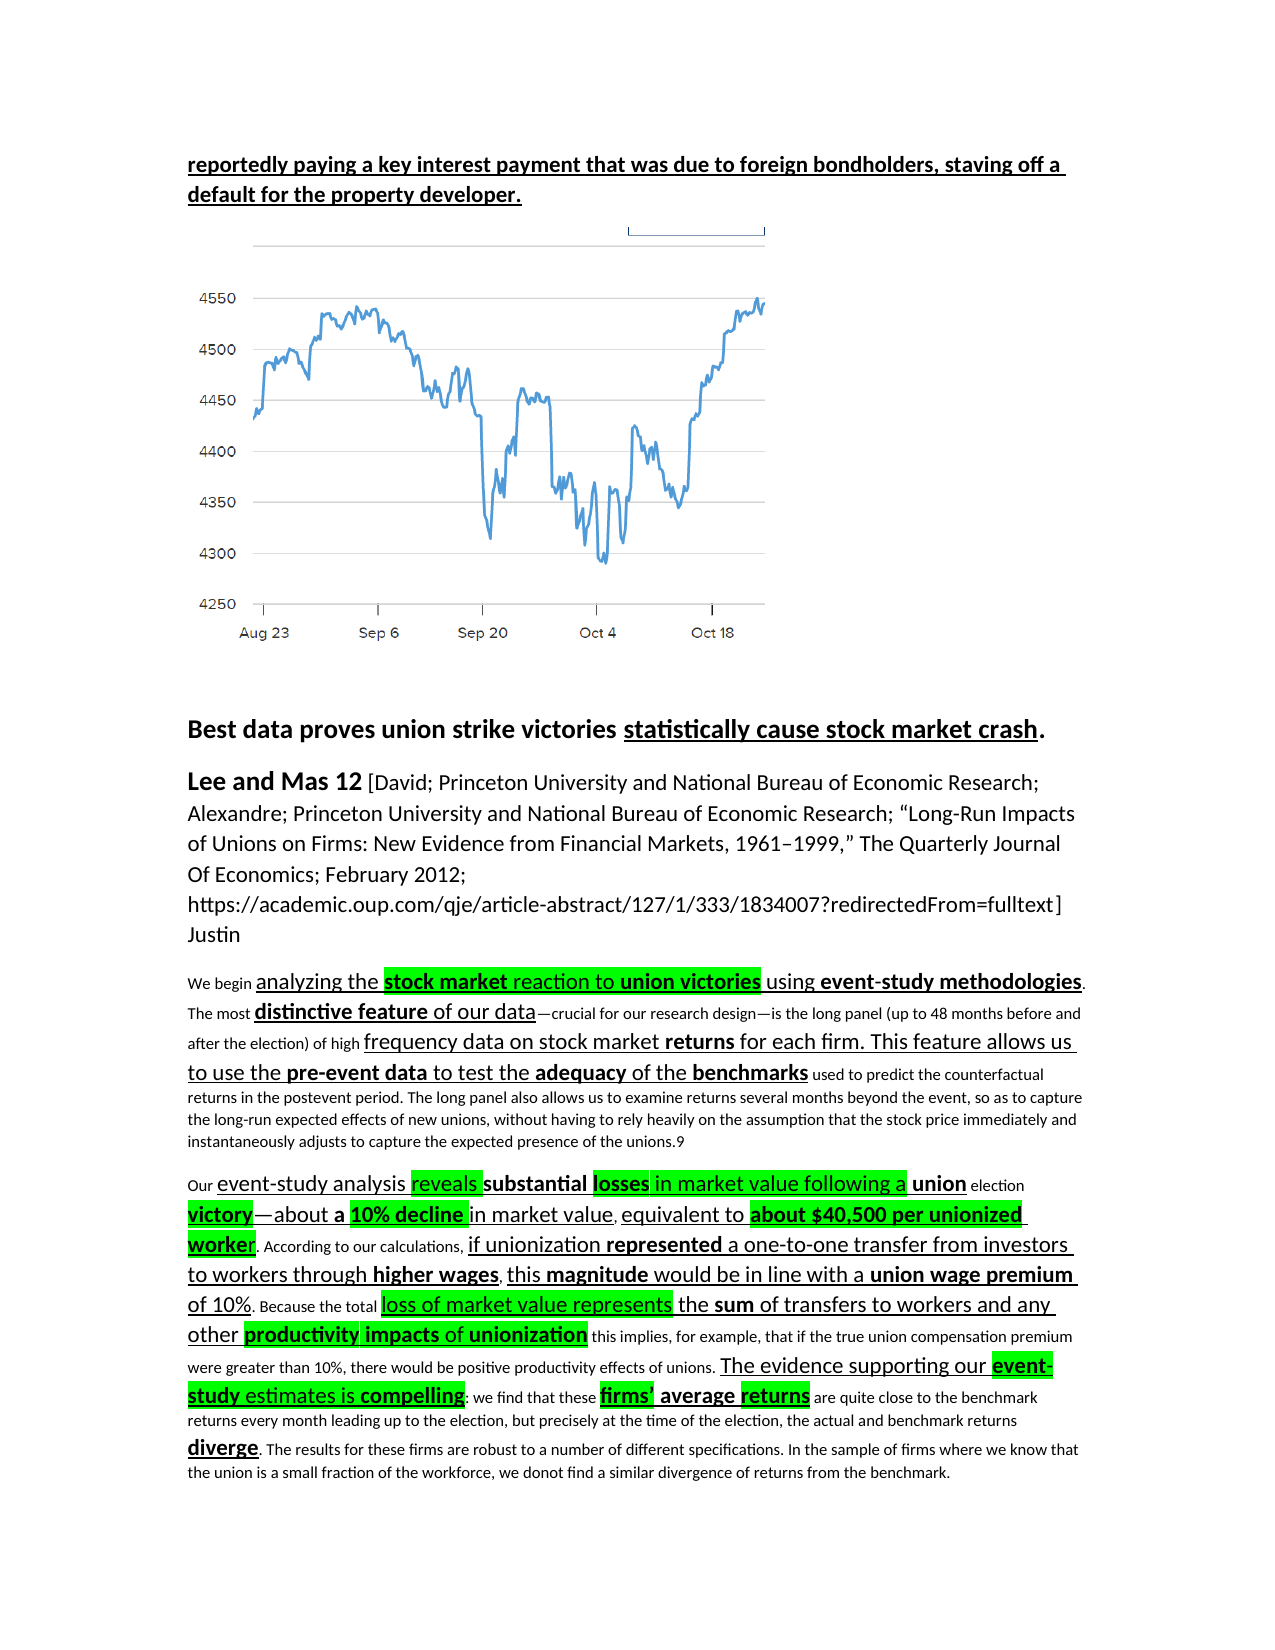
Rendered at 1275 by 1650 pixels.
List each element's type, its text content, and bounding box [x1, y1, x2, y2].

picture [187, 227, 772, 646]
text Our event-study analysis reveals substantial losses in market value following a union election victory—about a 10% decline in market value, equivalent to about $40,500 per unionized worker. According to our calculations, if unionization represented a one-to-one transfer from investors to workers through higher wages, this magnitude would be in line with a union wage premium of 10%. Because the total loss of market value represents the sum of transfers to workers and any other productivity impacts of unionization this implies, for example, that if the true union compensation premium were greater than 10%, there would be positive productivity effects of unions. The evidence supporting our event-study estimates is compelling: we find that these firms’ average returns are quite close to the benchmark returns every month leading up to the election, but precisely at the time of the election, the actual and benchmark returns diverge. The results for these firms are robust to a number of different specifications. In the sample of firms where we know that the union is a small fraction of the workforce, we donot find a similar divergence of returns from the benchmark. [187, 1169, 1087, 1483]
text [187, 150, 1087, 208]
text We begin analyzing the stock market reaction to union victories using event-study methodologies. The most distinctive feature of our data—crucial for our research design—is the long panel (up to 48 months before and after the election) of high frequency data on stock market returns for each firm. This feature allows us to use the pre-event data to test the adequacy of the benchmarks used to predict the counterfactual returns in the postevent period. The long panel also allows us to examine returns several months beyond the event, so as to capture the long-run expected effects of new unions, without having to rely heavily on the assumption that the stock price immediately and instantaneously adjusts to capture the expected presence of the unions.9 [187, 967, 1087, 1151]
subtitle Best data proves union strike victories statistically cause stock market crash. [187, 712, 1087, 745]
text Lee and Mas 12 [David; Princeton University and National Bureau of Economic Research; Alexandre; Princeton University and National Bureau of Economic Research; “Long-Run Impacts of Unions on Firms: New Evidence from Financial Markets, 1961–1999,” The Quarterly Journal Of Economics; February 2012; https://academic.oup.com/qje/article-abstract/127/1/333/1834007?redirectedFrom=fulltext] Justin [187, 764, 1087, 948]
